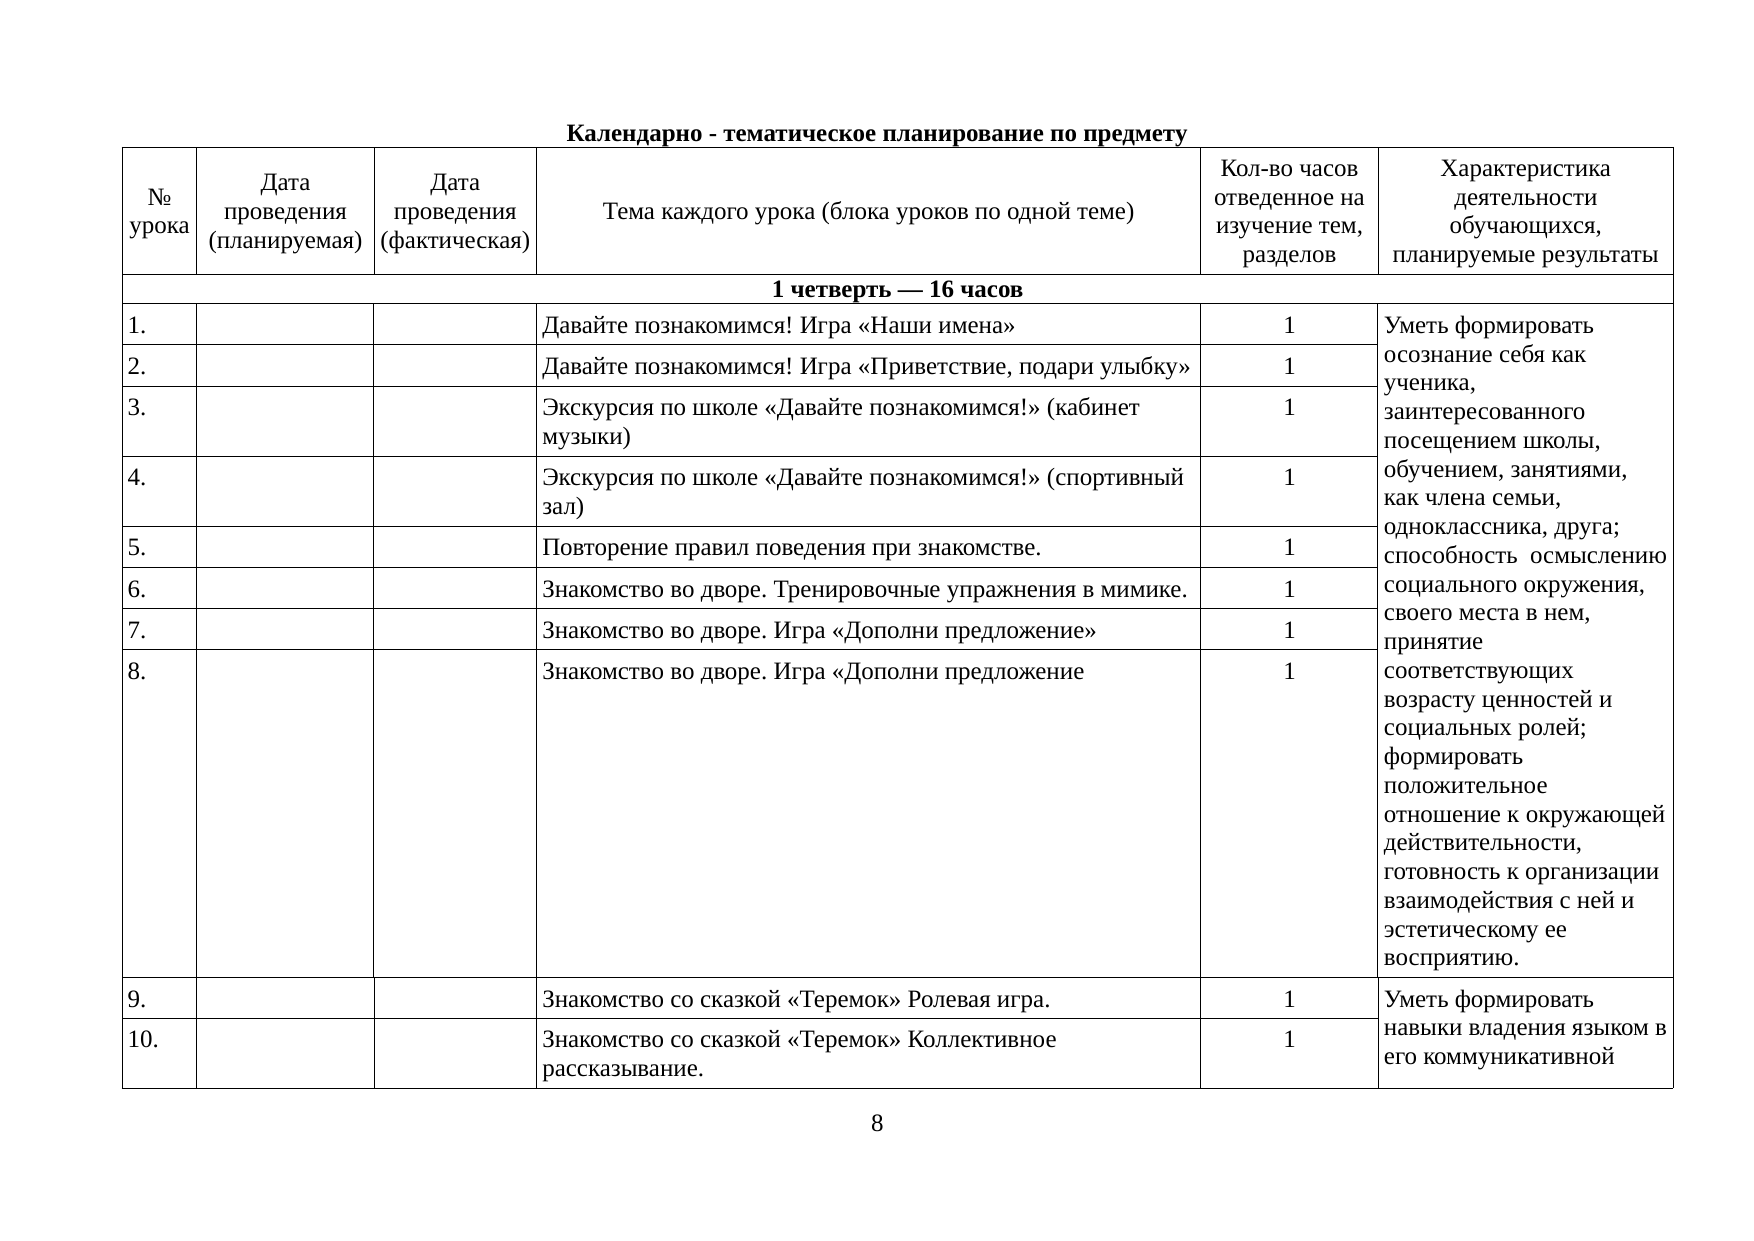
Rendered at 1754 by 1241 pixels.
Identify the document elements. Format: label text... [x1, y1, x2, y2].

table_cell [374, 609, 536, 649]
table_cell [123, 609, 196, 649]
table_cell [197, 304, 373, 344]
table_cell [197, 609, 373, 649]
table_cell [123, 568, 196, 608]
table_cell [374, 568, 536, 608]
table_cell Знакомство во дворе. Тренировочные упражнения в мимике. [537, 568, 1200, 608]
table_cell [197, 978, 374, 1018]
table_cell 1 [1201, 387, 1377, 456]
table_cell Знакомство во дворе. Игра «Дополни предложение [537, 650, 1200, 977]
table_cell Повторение правил поведения при знакомстве. [537, 527, 1200, 567]
table_cell [374, 387, 536, 456]
table_cell 1 [1201, 568, 1377, 608]
table_cell 1 [1201, 650, 1377, 977]
table_cell 1 четверть — 16 часов [123, 275, 1673, 303]
table_header № урока [123, 148, 196, 274]
table_header Характеристика деятельности обучающихся, планируемые результаты [1379, 148, 1673, 274]
table_cell 1 [1201, 345, 1377, 386]
table_cell [374, 650, 536, 977]
table_cell Давайте познакомимся! Игра «Приветствие, подари улыбку» [537, 345, 1200, 386]
table_cell [123, 527, 196, 567]
table_cell [123, 978, 196, 1018]
table_cell [197, 345, 373, 386]
table_cell 1 [1201, 1019, 1378, 1088]
table_cell [374, 345, 536, 386]
table_cell [197, 527, 373, 567]
table_cell [123, 650, 196, 977]
table_cell Экскурсия по школе «Давайте познакомимся!» (спортивный зал) [537, 457, 1200, 526]
table_cell 1 [1201, 457, 1377, 526]
table_cell [374, 304, 536, 344]
table_cell Знакомство во дворе. Игра «Дополни предложение» [537, 609, 1200, 649]
table_header Дата проведения (планируемая) [197, 148, 374, 274]
table_cell [375, 1019, 536, 1088]
table_cell Уметь формировать навыки владения языком в его коммуникативной функции – развитие связной речи, речевого общения; владеть звуковой культурой речи; развивать лексическую сторону речи. [1379, 978, 1673, 1088]
table_cell [123, 304, 196, 344]
text Календарно - тематическое планирование по предмету [118, 118, 1636, 147]
table_cell [123, 387, 196, 456]
table_cell [374, 457, 536, 526]
table_cell [123, 345, 196, 386]
table_cell [123, 457, 196, 526]
table_cell 1 [1201, 527, 1377, 567]
table_cell [197, 387, 373, 456]
table_cell [197, 1019, 374, 1088]
table_cell 1 [1201, 304, 1377, 344]
table_cell [197, 650, 373, 977]
table_cell [197, 457, 373, 526]
table_header Дата проведения (фактическая) [375, 148, 536, 274]
table_cell 1 [1201, 978, 1378, 1018]
table_cell Уметь формировать осознание себя как ученика, заинтересованного посещением школы, обучением, занятиями, как члена семьи, одноклассника, друга; способность осмыслению социального окружения, своего места в нем, принятие соответствующих возрасту ценностей и социальных ролей; формировать положительное отношение к окружающей действительности, готовность к организации взаимодействия с ней и эстетическому ее восприятию. [1378, 304, 1673, 977]
table_cell Экскурсия по школе «Давайте познакомимся!» (кабинет музыки) [537, 387, 1200, 456]
table_cell [374, 527, 536, 567]
table_cell [197, 568, 373, 608]
table_cell Давайте познакомимся! Игра «Наши имена» [537, 304, 1200, 344]
table_cell [375, 978, 536, 1018]
table_cell Знакомство со сказкой «Теремок» Ролевая игра. [537, 978, 1200, 1018]
table_header Тема каждого урока (блока уроков по одной теме) [537, 148, 1200, 274]
table_header Кол-во часов отведенное на изучение тем, разделов [1201, 148, 1378, 274]
table_cell 1 [1201, 609, 1377, 649]
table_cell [537, 1019, 1200, 1088]
table_cell [123, 1019, 196, 1088]
